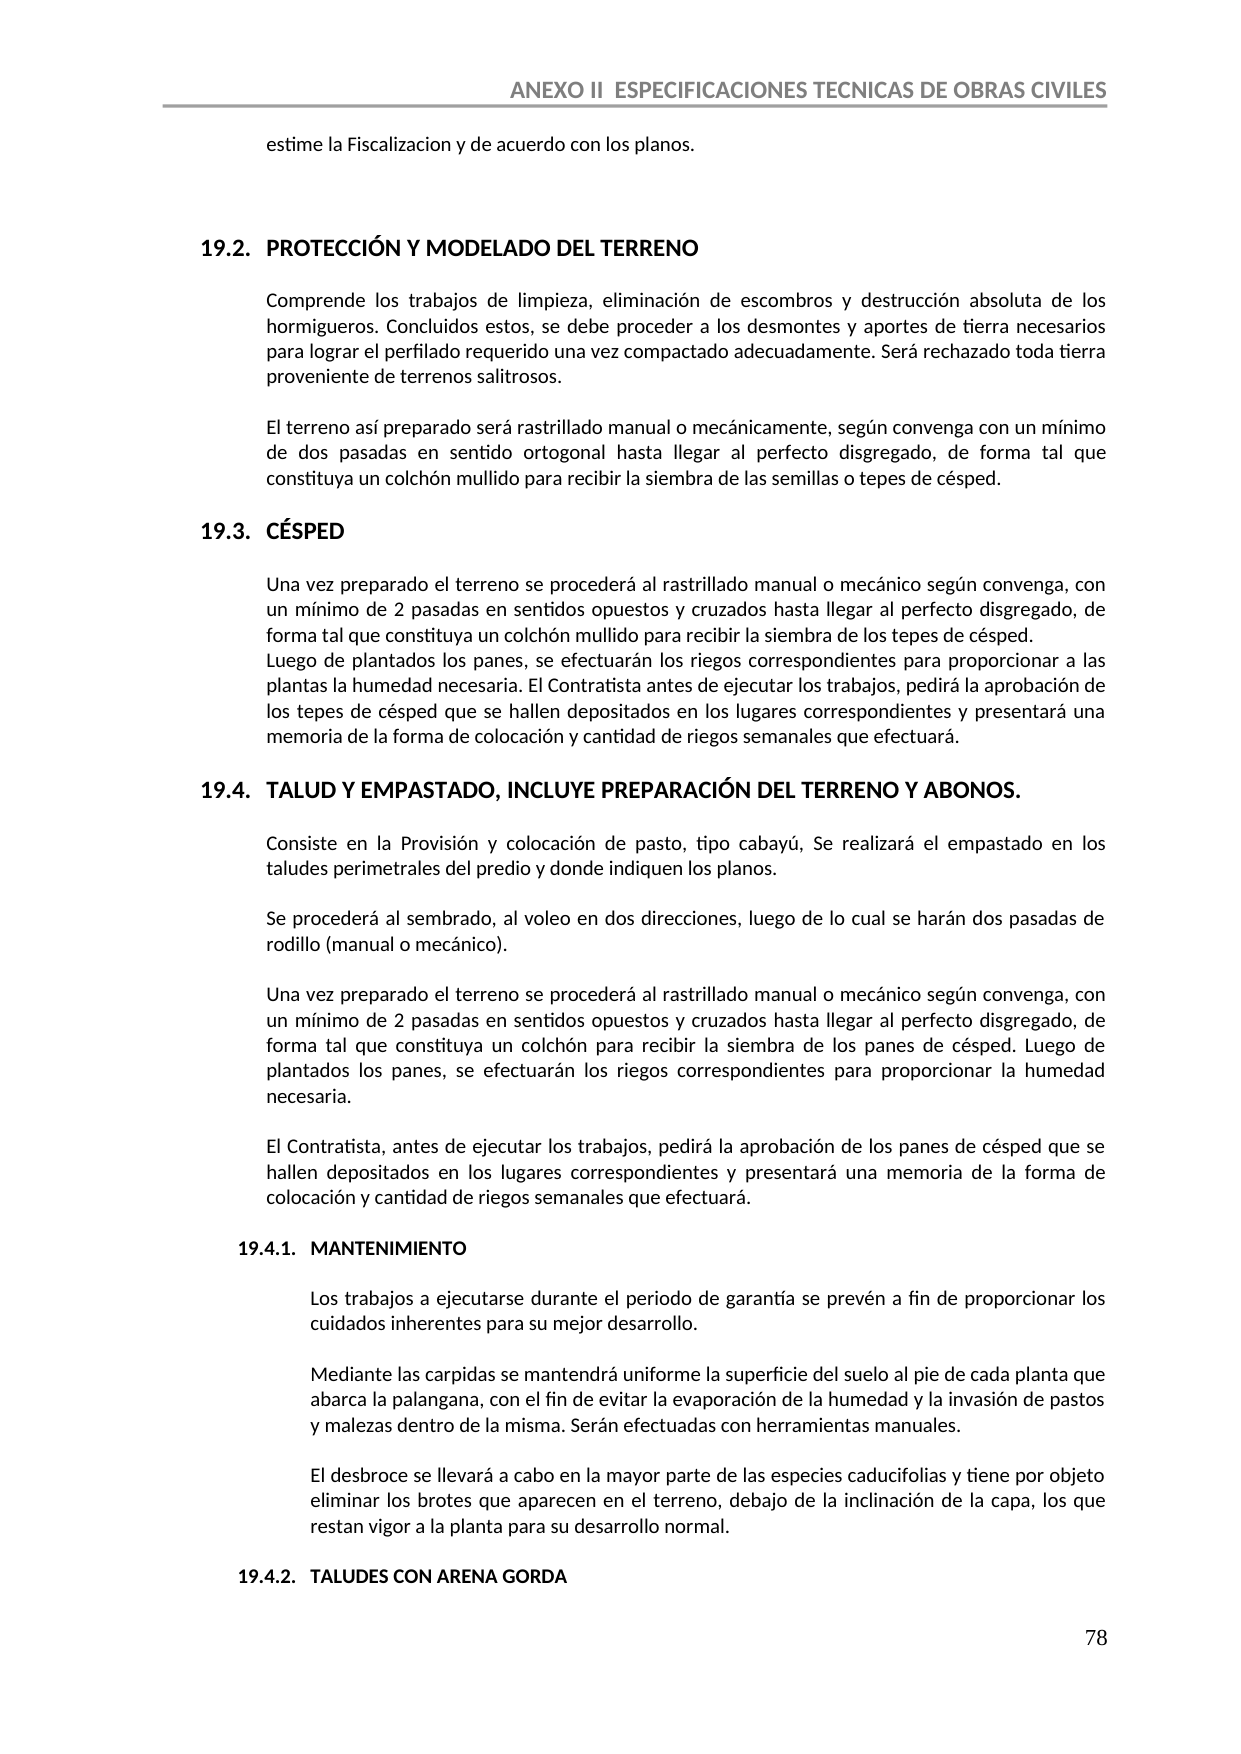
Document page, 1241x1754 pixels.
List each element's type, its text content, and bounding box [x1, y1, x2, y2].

text El terreno así preparado será rastrillado manual o mecánicamente, según convenga con un mínimo de dos pasadas en sentido ortogonal hasta llegar al perfecto disgregado, de forma tal que constituya un colchón mullido para recibir la siembra de las semillas o tepes de césped. [266, 414, 1107, 490]
list TALUD Y EMPASTADO, INCLUYE PREPARACIÓN DEL TERRENO Y ABONOS. [200, 774, 1107, 805]
text Mediante las carpidas se mantendrá uniforme la superficie del suelo al pie de cada planta que abarca la palangana, con el fin de evitar la evaporación de la humedad y la invasión de pastos y malezas dentro de la misma. Serán efectuadas con herramientas manuales. [310, 1361, 1107, 1437]
text Se procederá al sembrado, al voleo en dos direcciones, luego de lo cual se harán dos pasadas de rodillo (manual o mecánico). [266, 906, 1107, 956]
text Luego de plantados los panes, se efectuarán los riegos correspondientes para proporcionar a las plantas la humedad necesaria. El Contratista antes de ejecutar los trabajos, pedirá la aprobación de los tepes de césped que se hallen depositados en los lugares correspondientes y presentará una memoria de la forma de colocación y cantidad de riegos semanales que efectuará. [266, 647, 1107, 749]
text Los trabajos a ejecutarse durante el periodo de garantía se prevén a fin de proporcionar los cuidados inherentes para su mejor desarrollo. [310, 1285, 1107, 1336]
text Una vez preparado el terreno se procederá al rastrillado manual o mecánico según convenga, con un mínimo de 2 pasadas en sentidos opuestos y cruzados hasta llegar al perfecto disgregado, de forma tal que constituya un colchón mullido para recibir la siembra de los tepes de césped. [266, 571, 1107, 647]
text Una vez preparado el terreno se procederá al rastrillado manual o mecánico según convenga, con un mínimo de 2 pasadas en sentidos opuestos y cruzados hasta llegar al perfecto disgregado, de forma tal que constituya un colchón para recibir la siembra de los panes de césped. Luego de plantados los panes, se efectuarán los riegos correspondientes para proporcionar la humedad necesaria. [266, 981, 1107, 1108]
text Consiste en la Provisión y colocación de pasto, tipo cabayú, Se realizará el empastado en los taludes perimetrales del predio y donde indiquen los planos. [266, 830, 1107, 881]
text El desbroce se llevará a cabo en la mayor parte de las especies caducifolias y tiene por objeto eliminar los brotes que aparecen en el terreno, debajo de la inclinación de la capa, los que restan vigor a la planta para su desarrollo normal. [310, 1462, 1107, 1538]
text El Contratista, antes de ejecutar los trabajos, pedirá la aprobación de los panes de césped que se hallen depositados en los lugares correspondientes y presentará una memoria de la forma de colocación y cantidad de riegos semanales que efectuará. [266, 1133, 1107, 1210]
list TALUDES CON ARENA GORDA [237, 1563, 1107, 1589]
list CÉSPED [200, 515, 1107, 546]
text Comprende los trabajos de limpieza, eliminación de escombros y destrucción absoluta de los hormigueros. Concluidos estos, se debe proceder a los desmontes y aportes de tierra necesarios para lograr el perfilado requerido una vez compactado adecuadamente. Será rechazado toda tierra proveniente de terrenos salitrosos. [266, 287, 1107, 389]
list PROTECCIÓN Y MODELADO DEL TERRENO [200, 232, 1107, 262]
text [266, 131, 1107, 156]
list MANTENIMIENTO [237, 1235, 1107, 1260]
